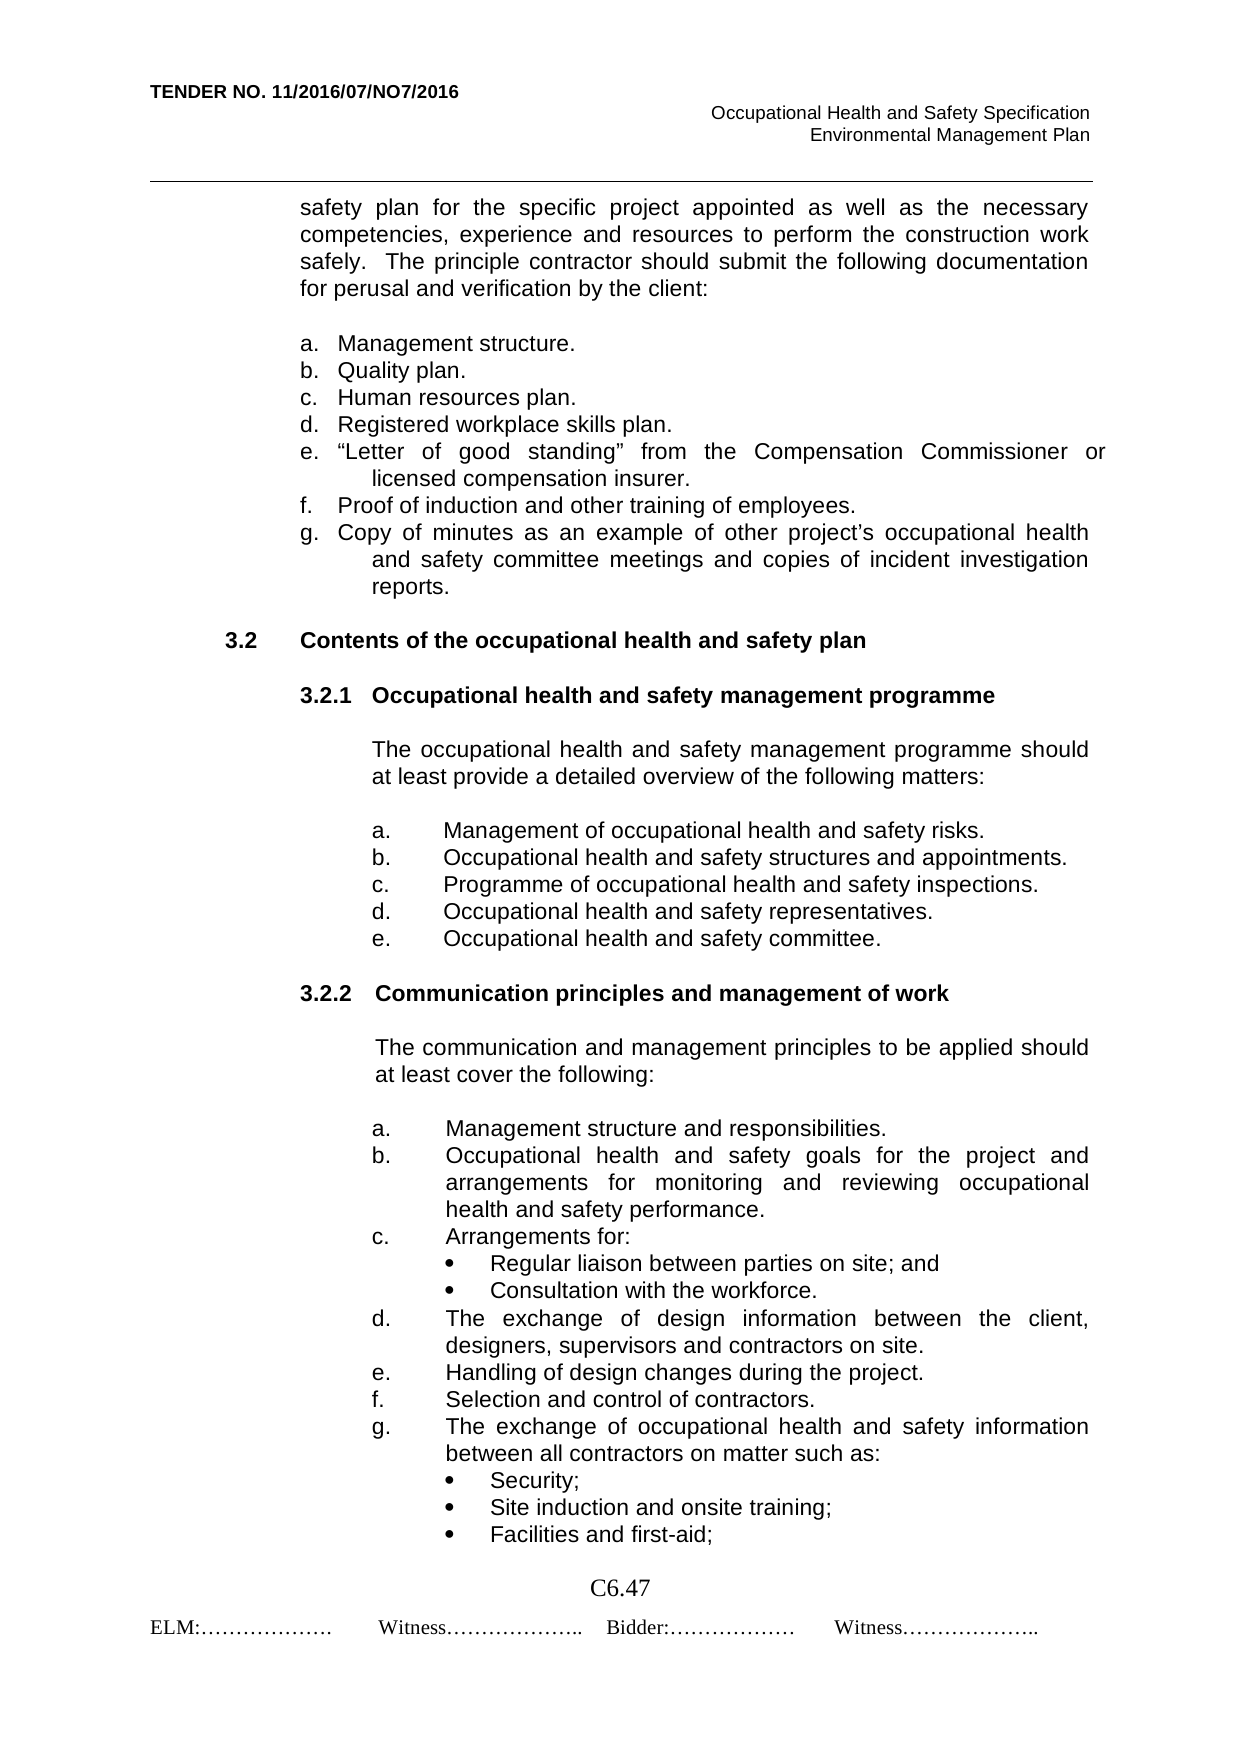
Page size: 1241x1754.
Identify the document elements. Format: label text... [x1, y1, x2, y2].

list Programme of occupational health and safety inspections. [372, 871, 1090, 898]
list Site induction and onsite training; [445, 1493, 1090, 1521]
list Management of occupational health and safety risks. [372, 816, 1090, 843]
list Occupational health and safety structures and appointments. [372, 843, 1090, 871]
list Security; [445, 1466, 1090, 1493]
list Selection and control of contractors. [372, 1385, 1090, 1412]
list Regular liaison between parties on site; and [445, 1250, 1090, 1277]
list Proof of induction and other training of employees. [300, 491, 1090, 518]
list “Letter of good standing” from the Compensation Commissioner or licensed compensation insurer. [300, 437, 1107, 491]
list Consultation with the workforce. [445, 1277, 1090, 1304]
list Arrangements for: [372, 1223, 1090, 1250]
list Handling of design changes during the project. [372, 1358, 1090, 1385]
text The occupational health and safety management programme should at least provide a detailed overview of the following matters: [372, 735, 1090, 789]
list Facilities and first-aid; [445, 1521, 1090, 1548]
text 3.2.1 Occupational health and safety management programme [300, 681, 1090, 708]
list Copy of minutes as an example of other project’s occupational health and safety committee meetings and copies of incident investigation reports. [300, 518, 1090, 600]
list The exchange of design information between the client, designers, supervisors and contractors on site. [372, 1304, 1090, 1358]
list The exchange of occupational health and safety information between all contractors on matter such as: [372, 1412, 1090, 1466]
list Occupational health and safety goals for the project and arrangements for monitoring and reviewing occupational health and safety performance. [372, 1141, 1090, 1223]
list Quality plan. [300, 356, 1090, 383]
text 3.2.2 Communication principles and management of work [300, 979, 1090, 1006]
list Occupational health and safety committee. [372, 925, 1090, 952]
text The communication and management principles to be applied should at least cover the following: [375, 1033, 1090, 1087]
list Occupational health and safety representatives. [372, 898, 1090, 925]
list Registered workplace skills plan. [300, 410, 1090, 437]
list Management structure and responsibilities. [372, 1114, 1090, 1141]
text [300, 193, 1090, 302]
list Human resources plan. [300, 383, 1090, 410]
list Management structure. [300, 329, 1090, 356]
text 3.2 Contents of the occupational health and safety plan [225, 627, 1090, 654]
